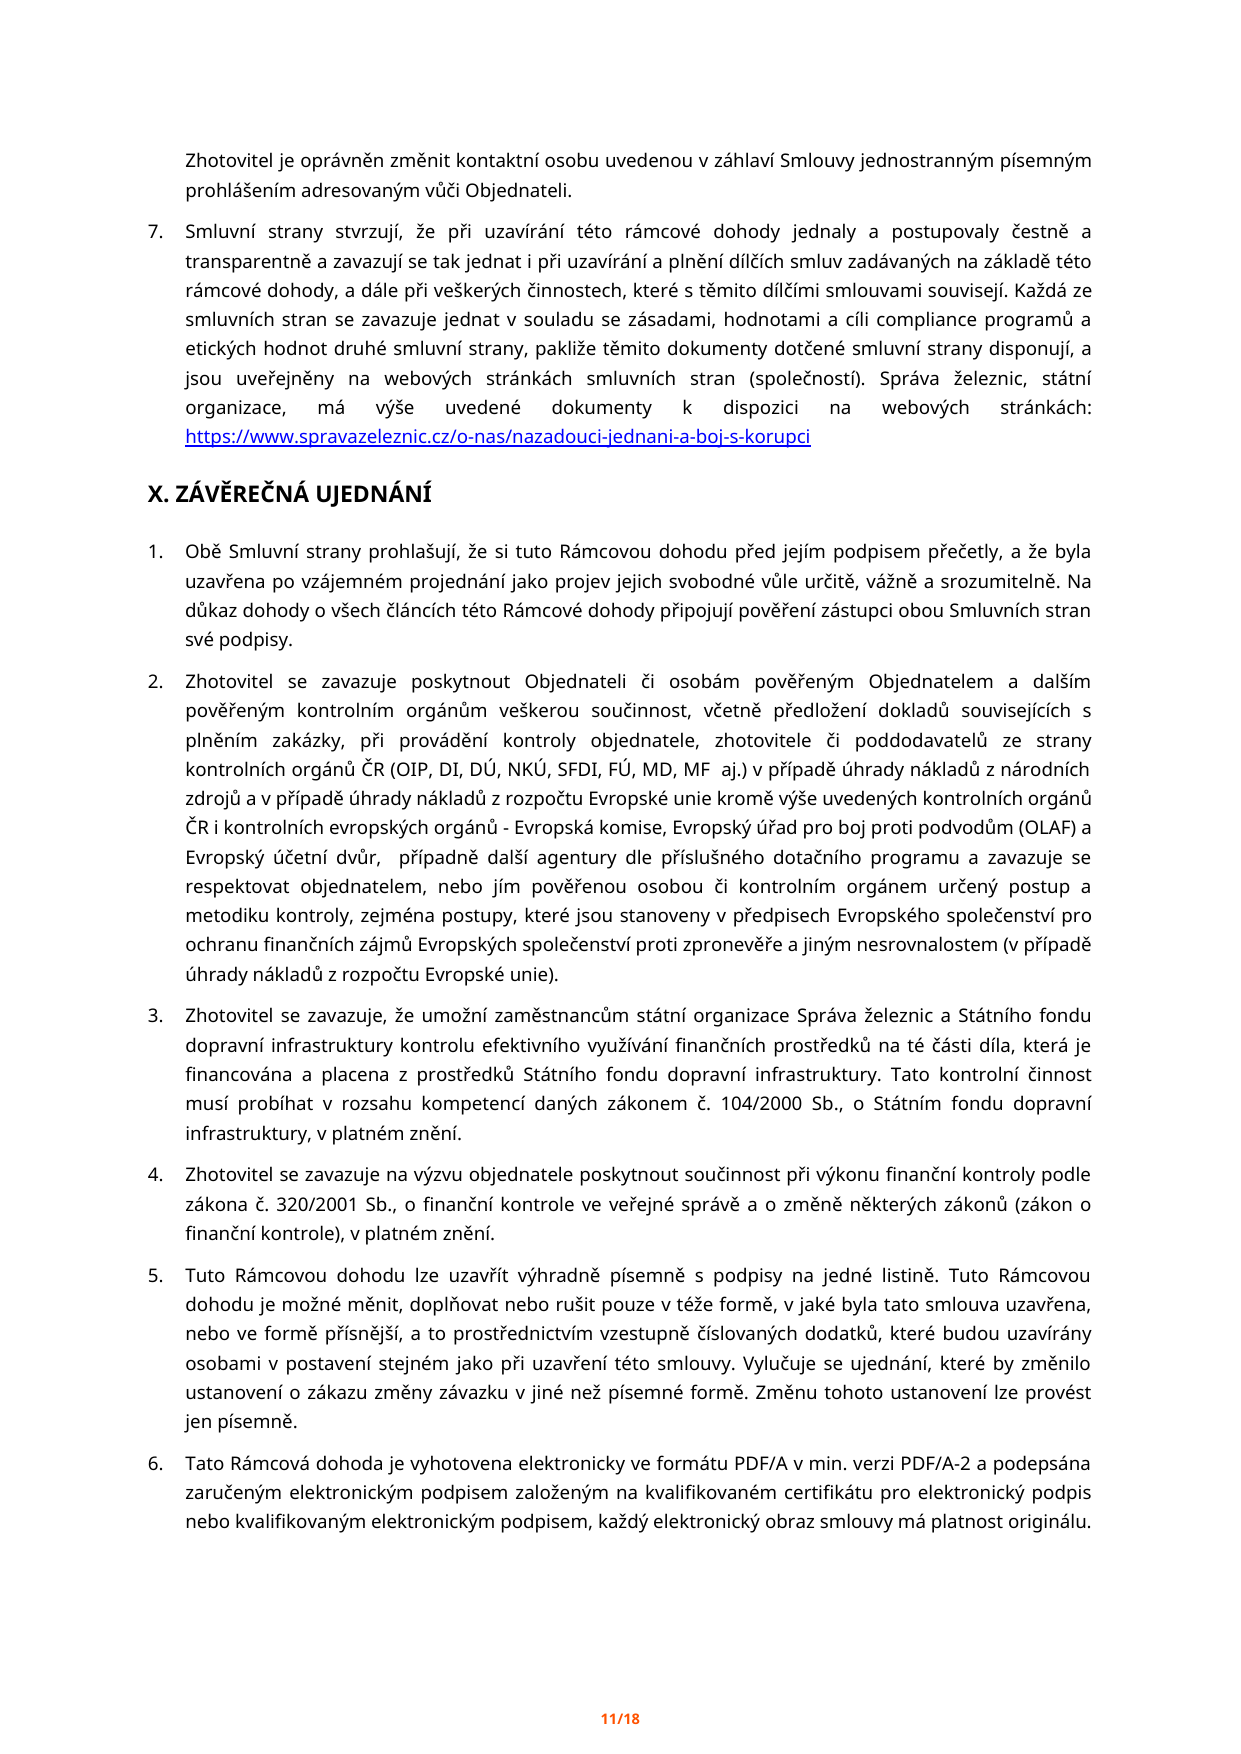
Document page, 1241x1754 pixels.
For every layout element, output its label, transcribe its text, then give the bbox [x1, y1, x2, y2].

list Zhotovitel se zavazuje poskytnout Objednateli či osobám pověřeným Objednatelem a dalším pověřeným kontrolním orgánům veškerou součinnost, včetně předložení dokladů souvisejících s plněním zakázky, při provádění kontroly objednatele, zhotovitele či poddodavatelů ze strany kontrolních orgánů ČR (OIP, DI, DÚ, NKÚ, SFDI, FÚ, MD, MF aj.) v případě úhrady nákladů z národních zdrojů a v případě úhrady nákladů z rozpočtu Evropské unie kromě výše uvedených kontrolních orgánů ČR i kontrolních evropských orgánů - Evropská komise, Evropský úřad pro boj proti podvodům (OLAF) a Evropský účetní dvůr, případně další agentury dle příslušného dotačního programu a zavazuje se respektovat objednatelem, nebo jím pověřenou osobou či kontrolním orgánem určený postup a metodiku kontroly, zejména postupy, které jsou stanoveny v předpisech Evropského společenství pro ochranu finančních zájmů Evropských společenství proti zpronevěře a jiným nesrovnalostem (v případě úhrady nákladů z rozpočtu Evropské unie). [148, 668, 1093, 987]
list Zhotovitel se zavazuje na výzvu objednatele poskytnout součinnost při výkonu finanční kontroly podle zákona č. 320/2001 Sb., o finanční kontrole ve veřejné správě a o změně některých zákonů (zákon o finanční kontrole), v platném znění. [148, 1162, 1093, 1246]
list Tuto Rámcovou dohodu lze uzavřít výhradně písemně s podpisy na jedné listině. Tuto Rámcovou dohodu je možné měnit, doplňovat nebo rušit pouze v téže formě, v jaké byla tato smlouva uzavřena, nebo ve formě přísnější, a to prostřednictvím vzestupně číslovaných dodatků, které budou uzavírány osobami v postavení stejném jako při uzavření této smlouvy. Vylučuje se ujednání, které by změnilo ustanovení o zákazu změny závazku v jiné než písemné formě. Změnu tohoto ustanovení lze provést jen písemně. [148, 1262, 1093, 1434]
text X. ZÁVĚREČNÁ UJEDNÁNÍ [148, 478, 1093, 509]
list Tato Rámcová dohoda je vyhotovena elektronicky ve formátu PDF/A v min. verzi PDF/A-2 a podepsána zaručeným elektronickým podpisem založeným na kvalifikovaném certifikátu pro elektronický podpis nebo kvalifikovaným elektronickým podpisem, každý elektronický obraz smlouvy má platnost originálu. [148, 1450, 1093, 1534]
list Smluvní strany stvrzují, že při uzavírání této rámcové dohody jednaly a postupovaly čestně a transparentně a zavazují se tak jednat i při uzavírání a plnění dílčích smluv zadávaných na základě této rámcové dohody, a dále při veškerých činnostech, které s těmito dílčími smlouvami souvisejí. Každá ze smluvních stran se zavazuje jednat v souladu se zásadami, hodnotami a cíli compliance programů a etických hodnot druhé smluvní strany, pakliže těmito dokumenty dotčené smluvní strany disponují, a jsou uveřejněny na webových stránkách smluvních stran (společností). Správa železnic, státní organizace, má výše uvedené dokumenty k dispozici na webových stránkách: https://www.spravazeleznic.cz/o-nas/nazadouci-jednani-a-boj-s-korupci [148, 219, 1093, 449]
list Obě Smluvní strany prohlašují, že si tuto Rámcovou dohodu před jejím podpisem přečetly, a že byla uzavřena po vzájemném projednání jako projev jejich svobodné vůle určitě, vážně a srozumitelně. Na důkaz dohody o všech článcích této Rámcové dohody připojují pověření zástupci obou Smluvních stran své podpisy. [148, 539, 1093, 652]
list Zhotovitel se zavazuje, že umožní zaměstnancům státní organizace Správa železnic a Státního fondu dopravní infrastruktury kontrolu efektivního využívání finančních prostředků na té části díla, která je financována a placena z prostředků Státního fondu dopravní infrastruktury. Tato kontrolní činnost musí probíhat v rozsahu kompetencí daných zákonem č. 104/2000 Sb., o Státním fondu dopravní infrastruktury, v platném znění. [148, 1003, 1093, 1145]
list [148, 148, 1093, 202]
